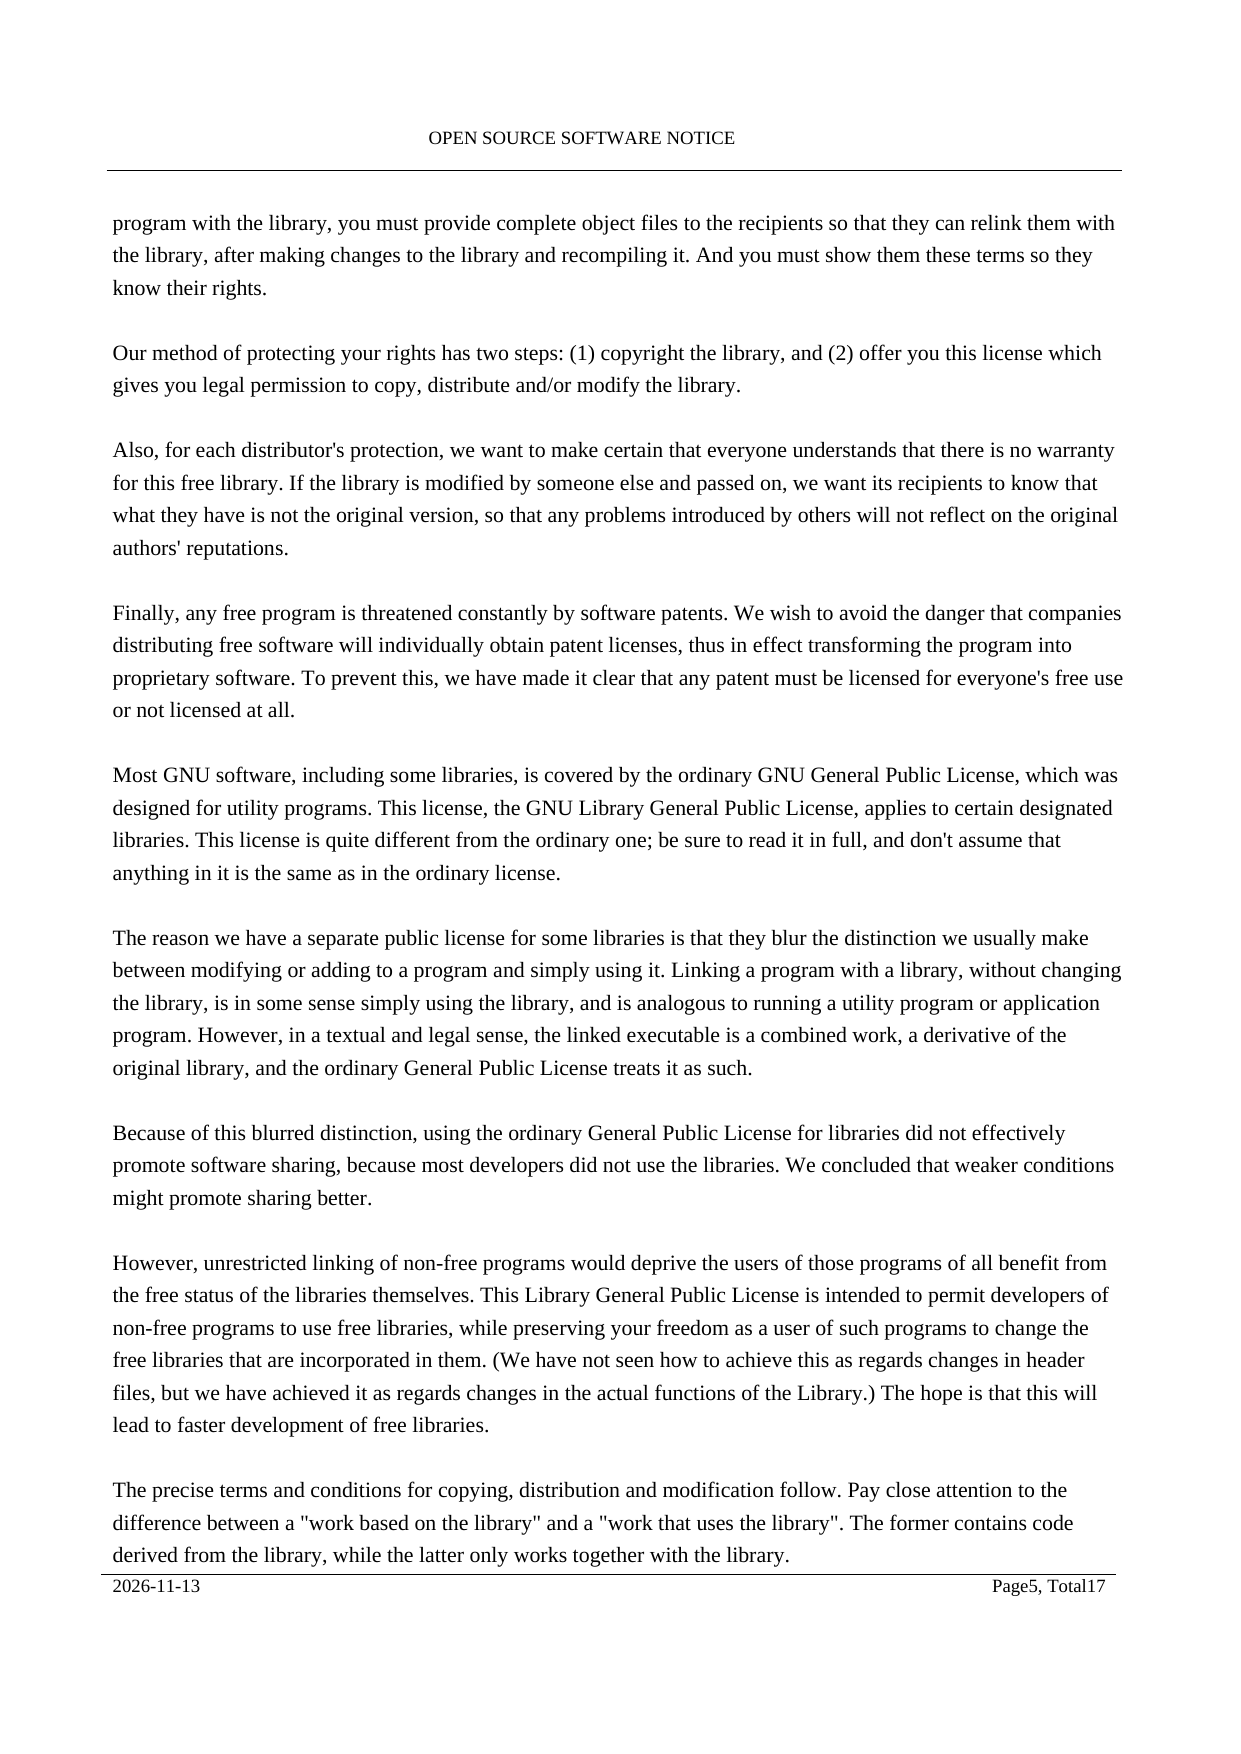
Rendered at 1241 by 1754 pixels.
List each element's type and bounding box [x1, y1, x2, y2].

text [112, 206, 1128, 1571]
